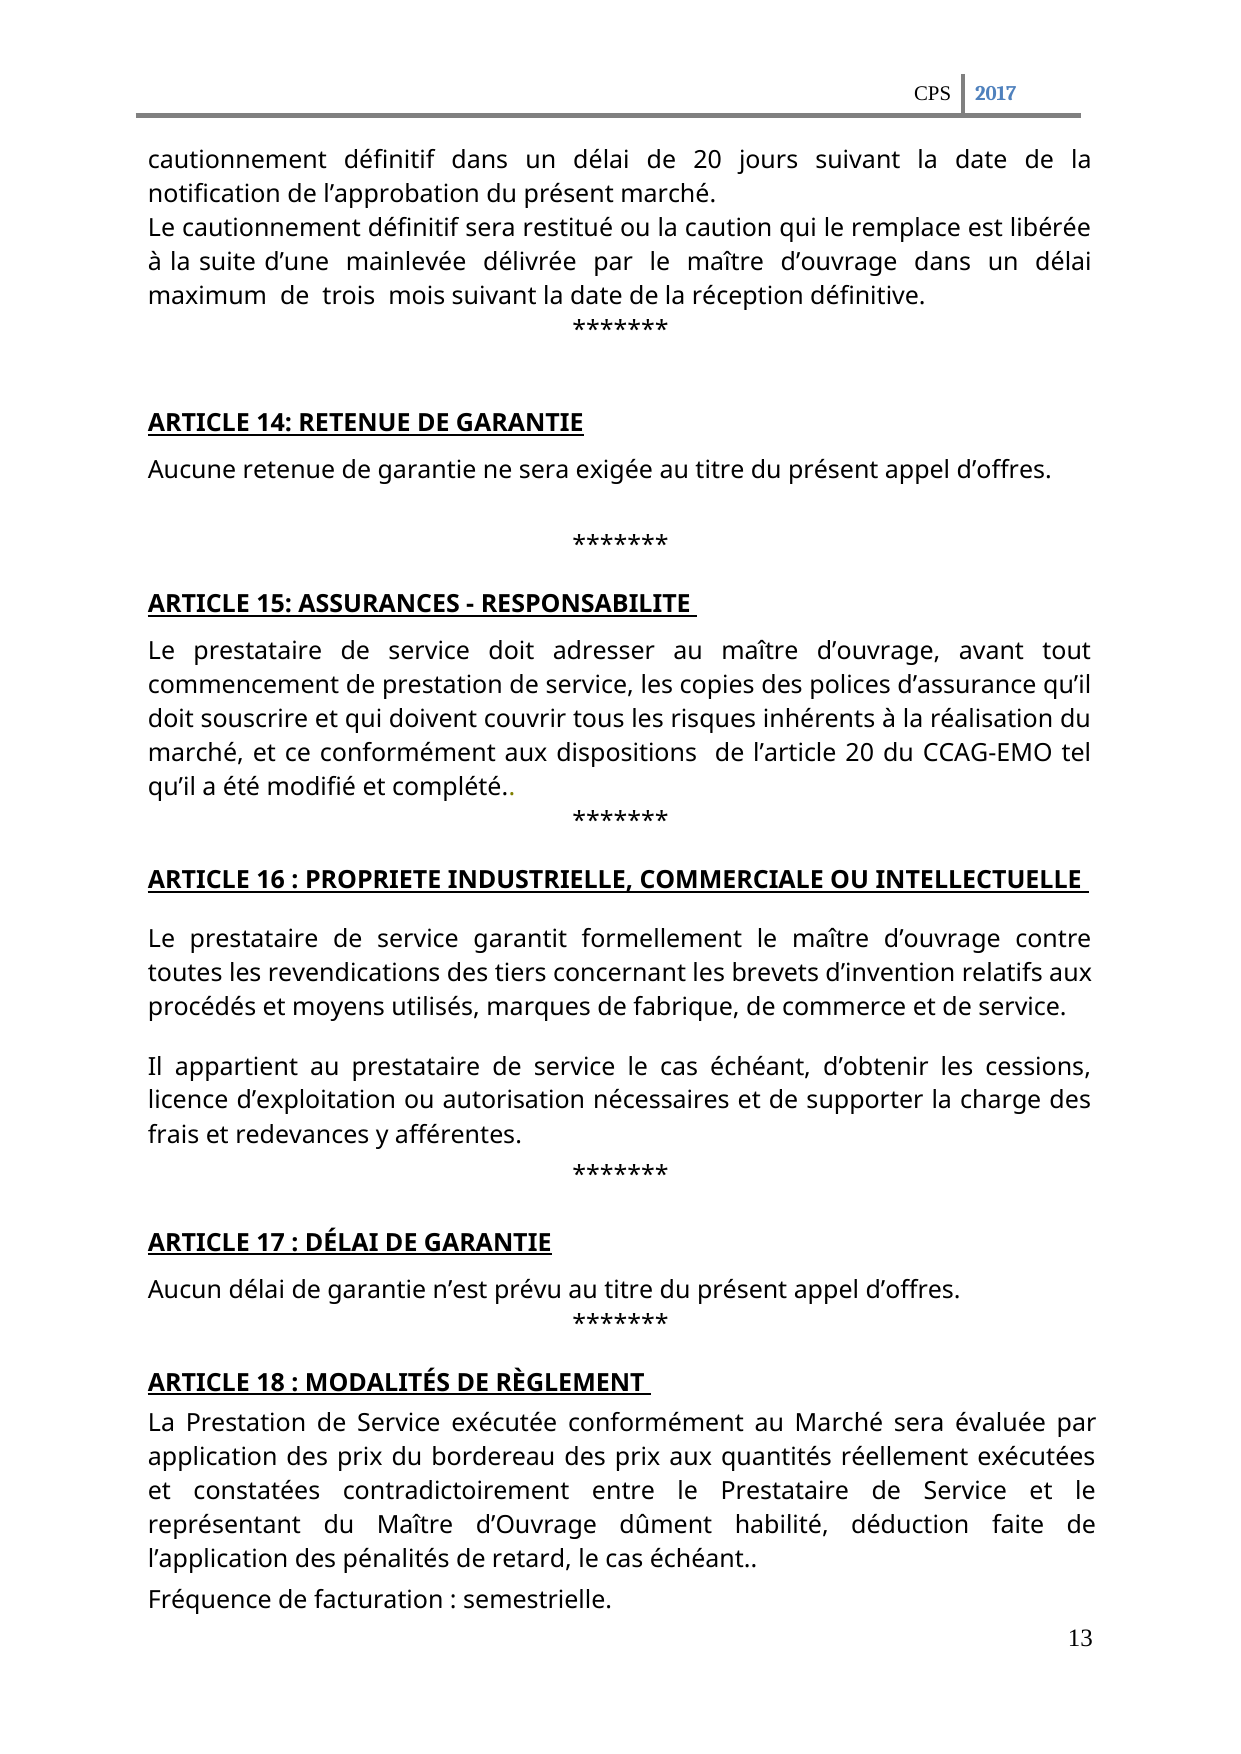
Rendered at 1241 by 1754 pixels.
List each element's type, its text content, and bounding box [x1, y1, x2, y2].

subtitle Article 18 : Modalités de règlement [148, 1364, 1093, 1398]
text Aucune retenue de garantie ne sera exigée au titre du présent appel d’offres. [148, 452, 1093, 486]
text ******* [148, 803, 1093, 837]
text Le cautionnement définitif sera restitué ou la caution qui le remplace est libérée à la suite d’une mainlevée délivrée par le maître d’ouvrage dans un délai maximum de trois mois suivant la date de la réception définitive. [148, 210, 1093, 312]
subtitle Le prestataire de service garantit formellement le maître d’ouvrage contre toutes les revendications des tiers concernant les brevets d’invention relatifs aux procédés et moyens utilisés, marques de fabrique, de commerce et de service. [148, 921, 1093, 1023]
text Fréquence de facturation : semestrielle. [148, 1581, 1097, 1615]
text ******* [148, 1305, 1093, 1339]
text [148, 142, 1093, 210]
text La Prestation de Service exécutée conformément au Marché sera évaluée par application des prix du bordereau des prix aux quantités réellement exécutées et constatées contradictoirement entre le Prestataire de Service et le représentant du Maître d’Ouvrage dûment habilité, déduction faite de l’application des pénalités de retard, le cas échéant.. [148, 1405, 1097, 1575]
subtitle Il appartient au prestataire de service le cas échéant, d’obtenir les cessions, licence d’exploitation ou autorisation nécessaires et de supporter la charge des frais et redevances y afférentes. [148, 1048, 1093, 1150]
text Aucun délai de garantie n’est prévu au titre du présent appel d’offres. [148, 1271, 1093, 1305]
text ARTICLE 17 : délai de garantie [148, 1225, 1093, 1259]
text ******* [148, 527, 1093, 561]
subtitle Article 15: ASSURANCES - RESPONSABILITE [148, 586, 1093, 620]
text Le prestataire de service doit adresser au maître d’ouvrage, avant tout commencement de prestation de service, les copies des polices d’assurance qu’il doit souscrire et qui doivent couvrir tous les risques inhérents à la réalisation du marché, et ce conformément aux dispositions de l’article 20 du CCAG-EMO tel qu’il a été modifié et complété.. [148, 632, 1093, 803]
text ******* [148, 1157, 1093, 1191]
text ******* [148, 312, 1093, 346]
text Article 14: retenue de garantie [148, 405, 1093, 439]
subtitle Article 16 : propriete industriElle, commerciale ou intellectuelle [148, 862, 1093, 896]
